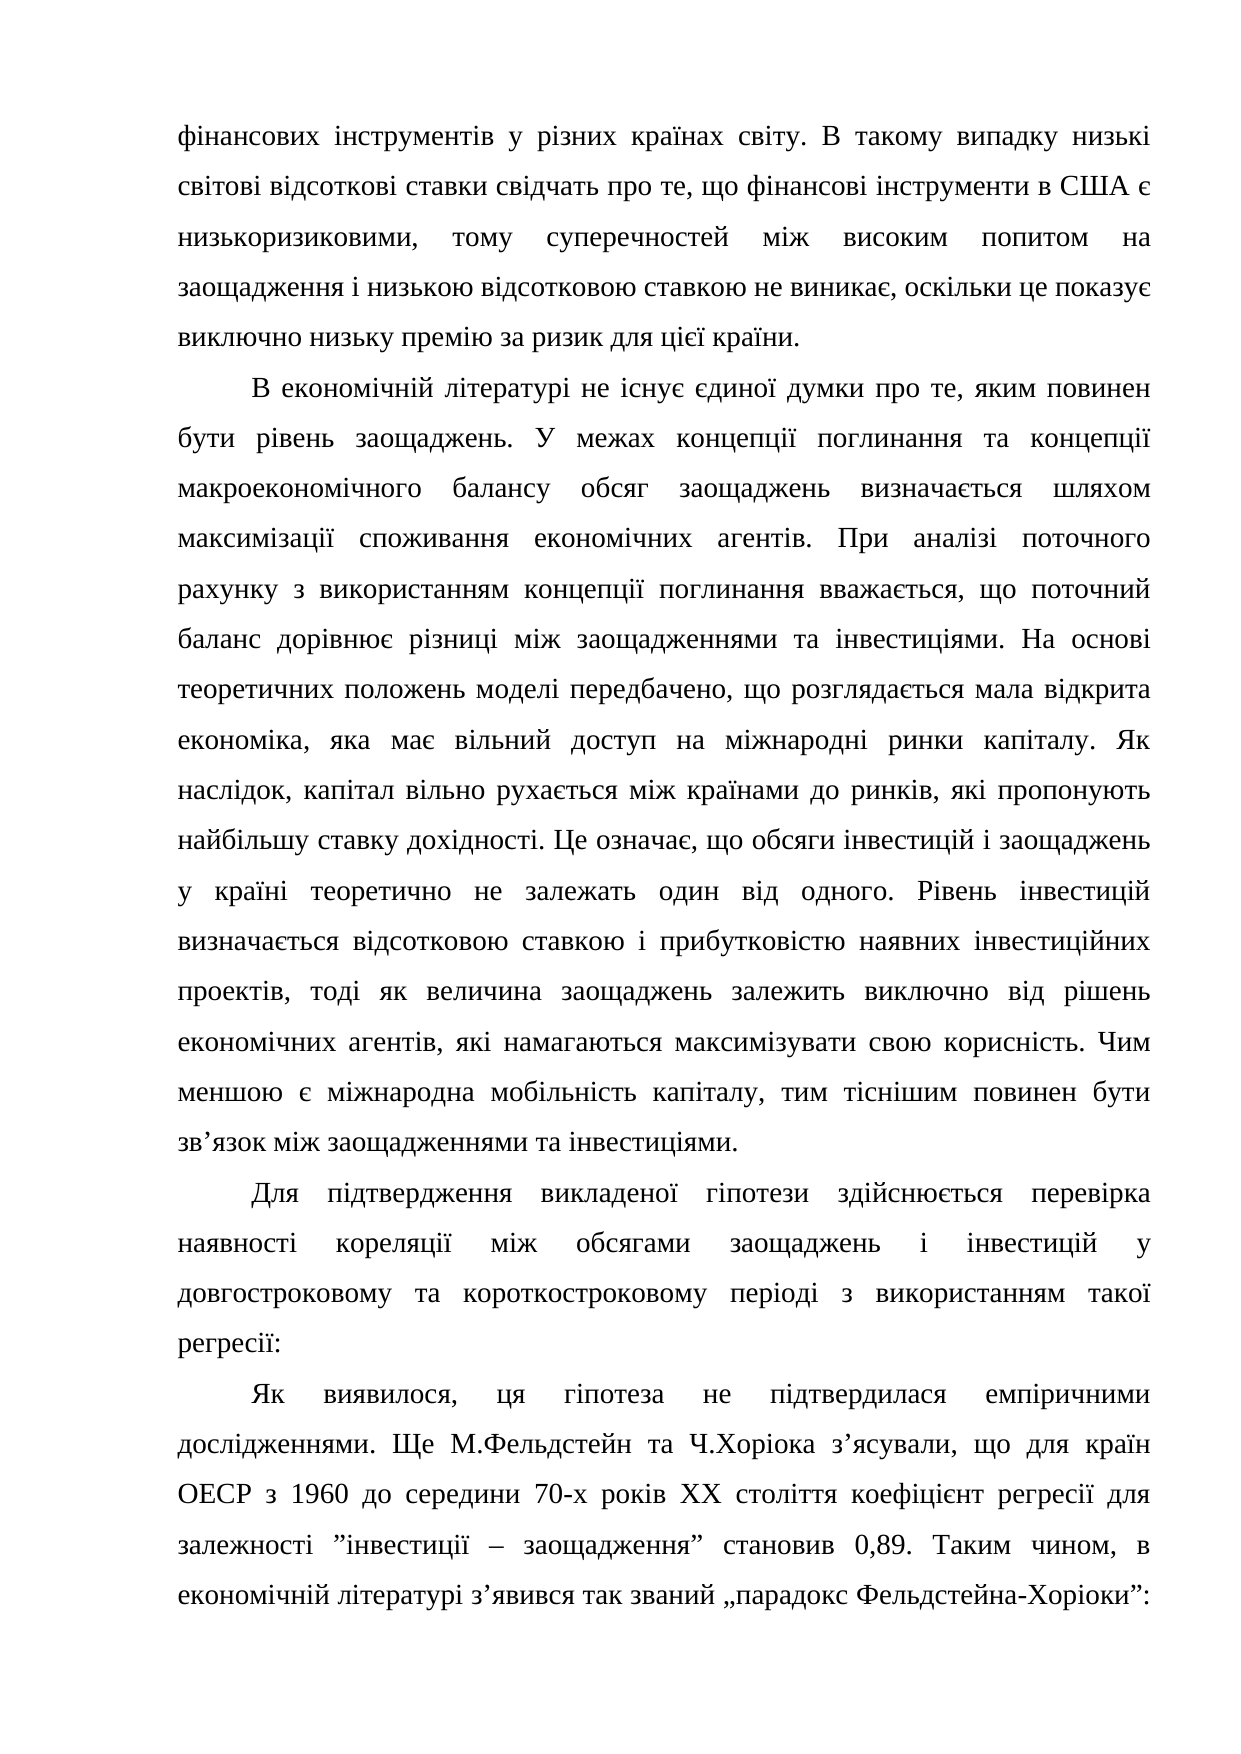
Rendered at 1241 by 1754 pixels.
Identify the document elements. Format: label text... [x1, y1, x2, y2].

text Для підтвердження викладеної гіпотези здійснюється перевірка наявності кореляції між обсягами заощаджень і інвестицій у довгостроковому та короткостроковому періоді з використанням такої регресії: [177, 1175, 1152, 1359]
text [177, 1376, 1152, 1611]
text В економічній літературі не існує єдиної думки про те, яким повинен бути рівень заощаджень. У межах концепції поглинання та концепції макроекономічного балансу обсяг заощаджень визначається шляхом максимізації споживання економічних агентів. При аналізі поточного рахунку з використанням концепції поглинання вважається, що поточний баланс дорівнює різниці між заощадженнями та інвестиціями. На основі теоретичних положень моделі передбачено, що розглядається мала відкрита економіка, яка має вільний доступ на міжнародні ринки капіталу. Як наслідок, капітал вільно рухається між країнами до ринків, які пропонують найбільшу ставку дохідності. Це означає, що обсяги інвестицій і заощаджень у країні теоретично не залежать один від одного. Рівень інвестицій визначається відсотковою ставкою і прибутковістю наявних інвестиційних проектів, тоді як величина заощаджень залежить виключно від рішень економічних агентів, які намагаються максимізувати свою корисність. Чим меншою є міжнародна мобільність капіталу, тим тіснішим повинен бути зв’язок між заощадженнями та інвестиціями. [177, 370, 1152, 1158]
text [177, 118, 1152, 353]
